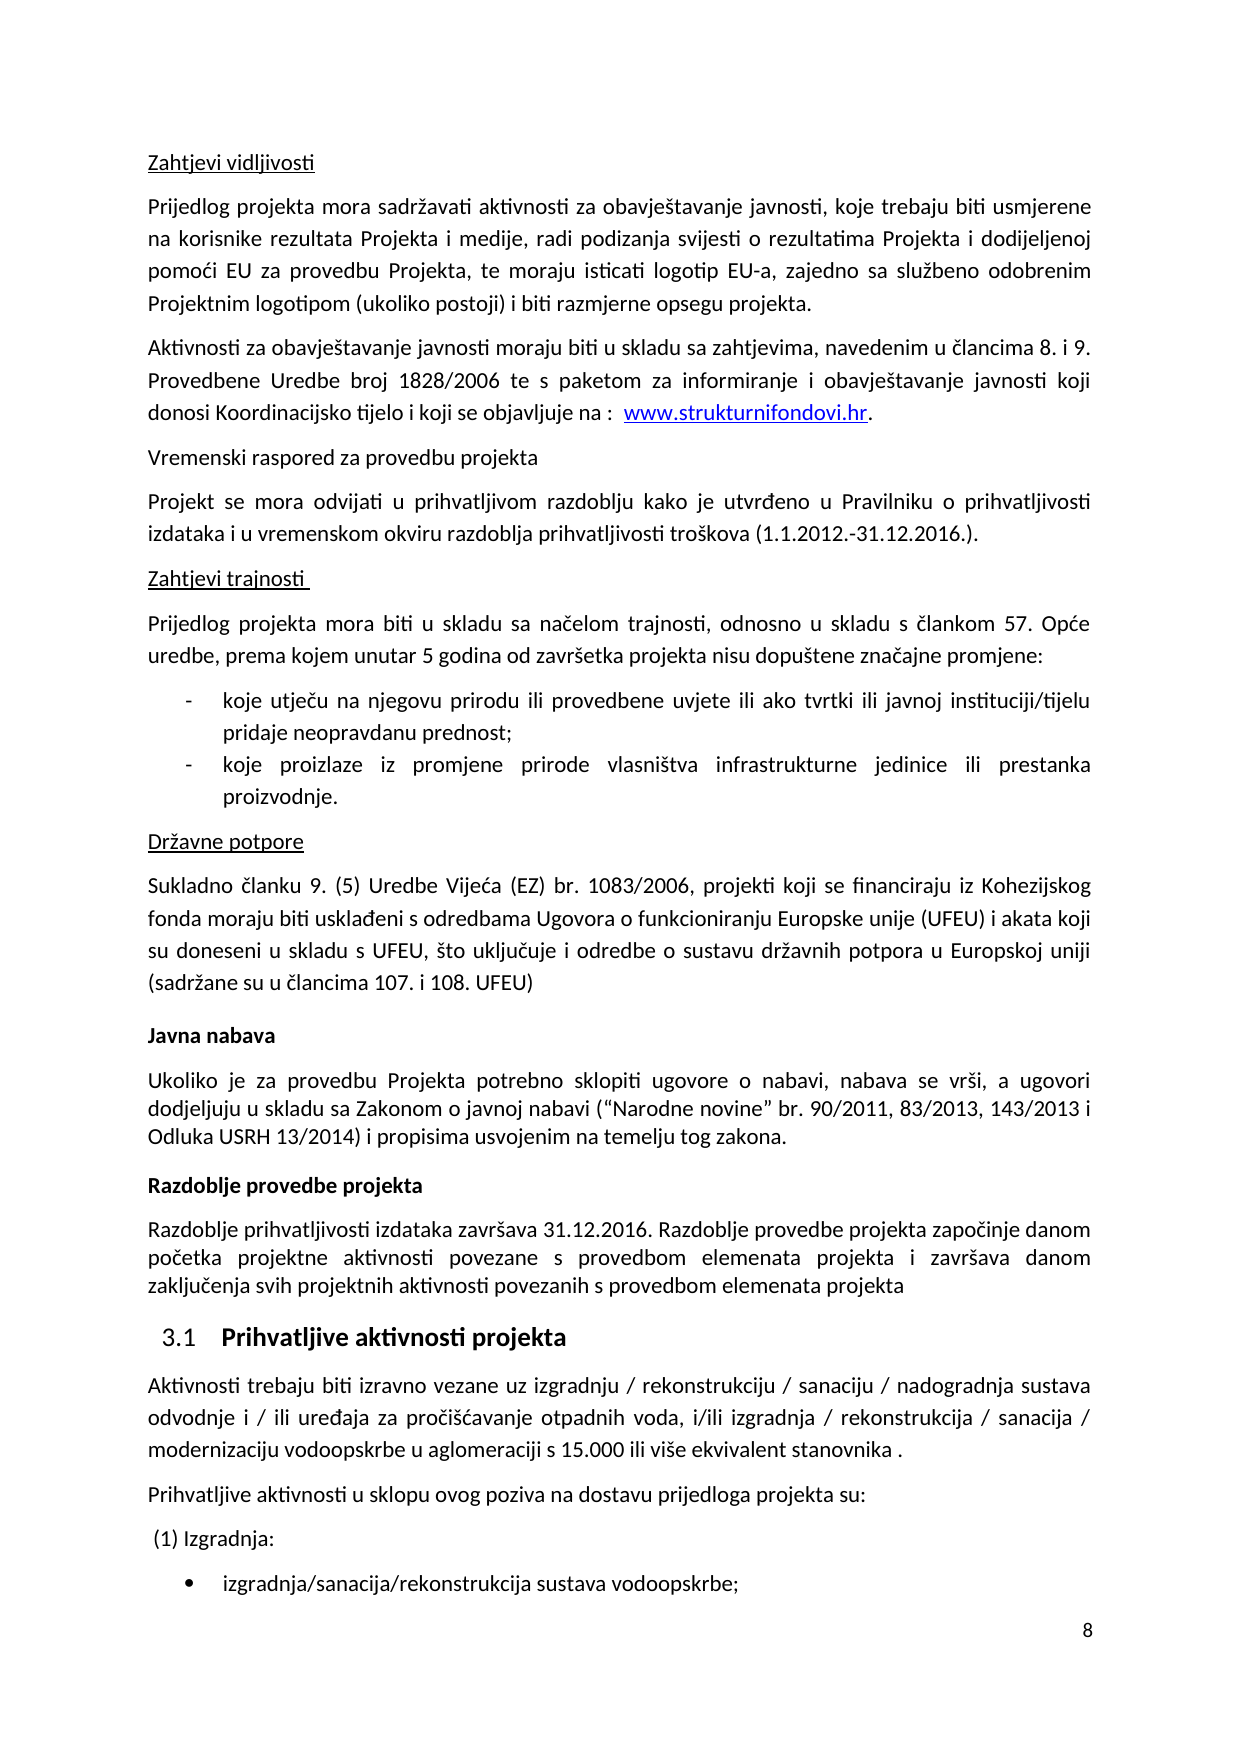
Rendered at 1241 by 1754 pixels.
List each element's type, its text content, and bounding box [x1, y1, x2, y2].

text Državne potpore [148, 827, 1093, 855]
text Razdoblje prihvatljivosti izdataka završava 31.12.2016. Razdoblje provedbe projekta započinje danom početka projektne aktivnosti povezane s provedbom elemenata projekta i završava danom zaključenja svih projektnih aktivnosti povezanih s provedbom elemenata projekta [148, 1216, 1093, 1299]
text Aktivnosti za obavještavanje javnosti moraju biti u skladu sa zahtjevima, navedenim u člancima 8. i 9. Provedbene Uredbe broj 1828/2006 te s paketom za informiranje i obavještavanje javnosti koji donosi Koordinacijsko tijelo i koji se objavljuje na : www.strukturnifondovi.hr. [148, 333, 1093, 426]
text Aktivnosti trebaju biti izravno vezane uz izgradnju / rekonstrukciju / sanaciju / nadogradnja sustava odvodnje i / ili uređaja za pročišćavanje otpadnih voda, i/ili izgradnja / rekonstrukcija / sanacija / modernizaciju vodoopskrbe u aglomeraciji s 15.000 ili više ekvivalent stanovnika . [148, 1371, 1093, 1463]
subtitle Razdoblje provedbe projekta [148, 1171, 1093, 1199]
list koje utječu na njegovu prirodu ili provedbene uvjete ili ako tvrtki ili javnoj instituciji/tijelu pridaje neopravdanu prednost; [185, 686, 1093, 746]
text Prihvatljive aktivnosti u sklopu ovog poziva na dostavu prijedloga projekta su: [148, 1480, 1093, 1508]
text Prijedlog projekta mora biti u skladu sa načelom trajnosti, odnosno u skladu s člankom 57. Opće uredbe, prema kojem unutar 5 godina od završetka projekta nisu dopuštene značajne promjene: [148, 609, 1093, 669]
text Zahtjevi trajnosti [148, 564, 1093, 592]
text Prijedlog projekta mora sadržavati aktivnosti za obavještavanje javnosti, koje trebaju biti usmjerene na korisnike rezultata Projekta i medije, radi podizanja svijesti o rezultatima Projekta i dodijeljenoj pomoći EU za provedbu Projekta, te moraju isticati logotip EU-a, zajedno sa službeno odobrenim Projektnim logotipom (ukoliko postoji) i biti razmjerne opsegu projekta. [148, 192, 1093, 317]
text Projekt se mora odvijati u prihvatljivom razdoblju kako je utvrđeno u Pravilniku o prihvatljivosti izdataka i u vremenskom okviru razdoblja prihvatljivosti troškova (1.1.2012.-31.12.2016.). [148, 487, 1093, 547]
text Zahtjevi vidljivosti [148, 148, 1093, 176]
list koje proizlaze iz promjene prirode vlasništva infrastrukturne jedinice ili prestanka proizvodnje. [185, 750, 1093, 810]
subtitle Javna nabava [148, 1021, 1093, 1049]
list izgradnja/sanacija/rekonstrukcija sustava vodoopskrbe; [185, 1569, 1093, 1597]
text Vremenski raspored za provedbu projekta [148, 443, 1093, 471]
text Sukladno članku 9. (5) Uredbe Vijeća (EZ) br. 1083/2006, projekti koji se financiraju iz Kohezijskog fonda moraju biti usklađeni s odredbama Ugovora o funkcioniranju Europske unije (UFEU) i akata koji su doneseni u skladu s UFEU, što uključuje i odredbe o sustavu državnih potpora u Europskoj uniji (sadržane su u člancima 107. i 108. UFEU) [148, 872, 1093, 996]
text Ukoliko je za provedbu Projekta potrebno sklopiti ugovore o nabavi, nabava se vrši, a ugovori dodjeljuju u skladu sa Zakonom o javnoj nabavi (“Narodne novine” br. 90/2011, 83/2013, 143/2013 i Odluka USRH 13/2014) i propisima usvojenim na temelju tog zakona. [148, 1066, 1093, 1150]
text (1) Izgradnja: [148, 1524, 1093, 1553]
subtitle Prihvatljive aktivnosti projekta [161, 1320, 1093, 1353]
